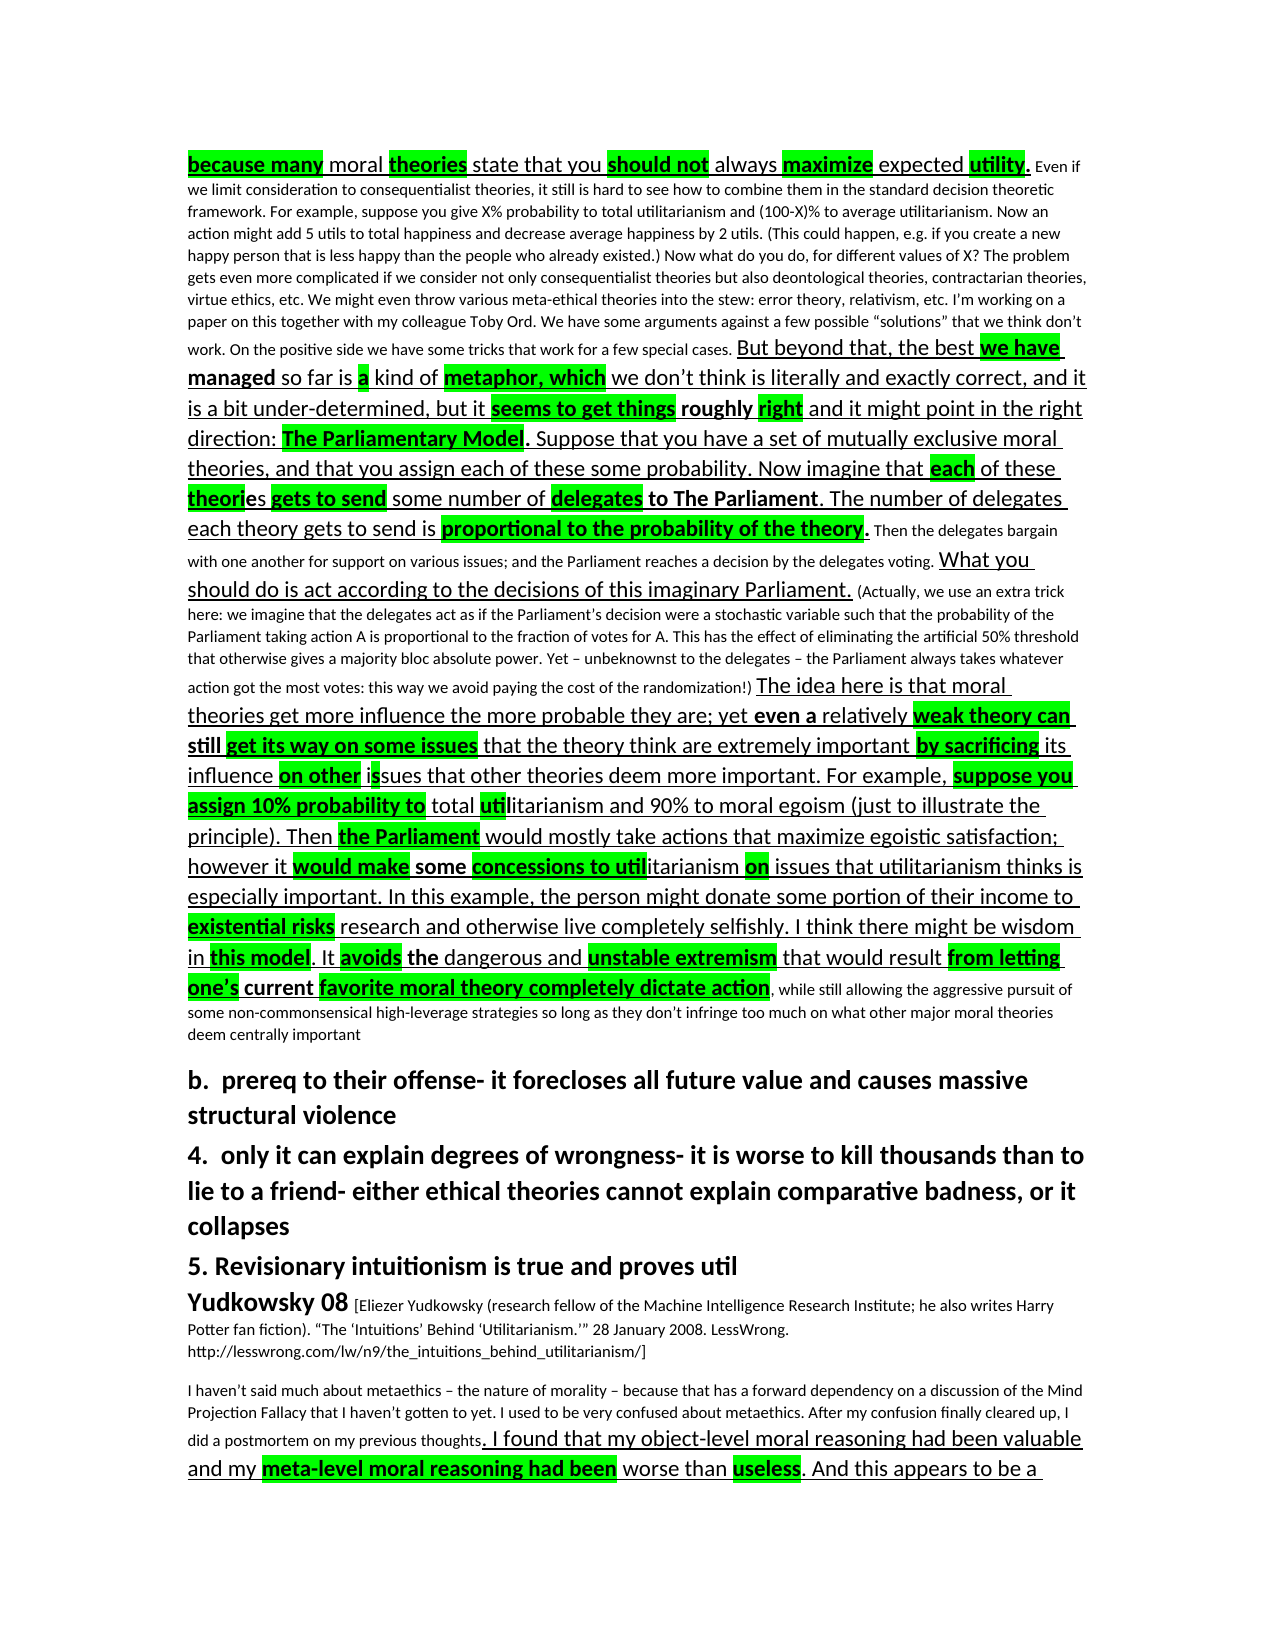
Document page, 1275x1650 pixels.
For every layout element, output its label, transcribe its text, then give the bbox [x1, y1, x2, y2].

subtitle 4. only it can explain degrees of wrongness- it is worse to kill thousands than to lie to a friend- either ethical theories cannot explain comparative badness, or it collapses [187, 1138, 1087, 1243]
subtitle b. prereq to their offense- it forecloses all future value and causes massive structural violence [187, 1063, 1087, 1132]
text Yudkowsky 08 [Eliezer Yudkowsky (research fellow of the Machine Intelligence Research Institute; he also writes Harry Potter fan fiction). “The ‘Intuitions’ Behind ‘Utilitarianism.’” 28 January 2008. LessWrong. http://lesswrong.com/lw/n9/the_intuitions_behind_utilitarianism/] [187, 1285, 1087, 1362]
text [187, 150, 1087, 388]
subtitle 5. Revisionary intuitionism is true and proves util [187, 1249, 1087, 1282]
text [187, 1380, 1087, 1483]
